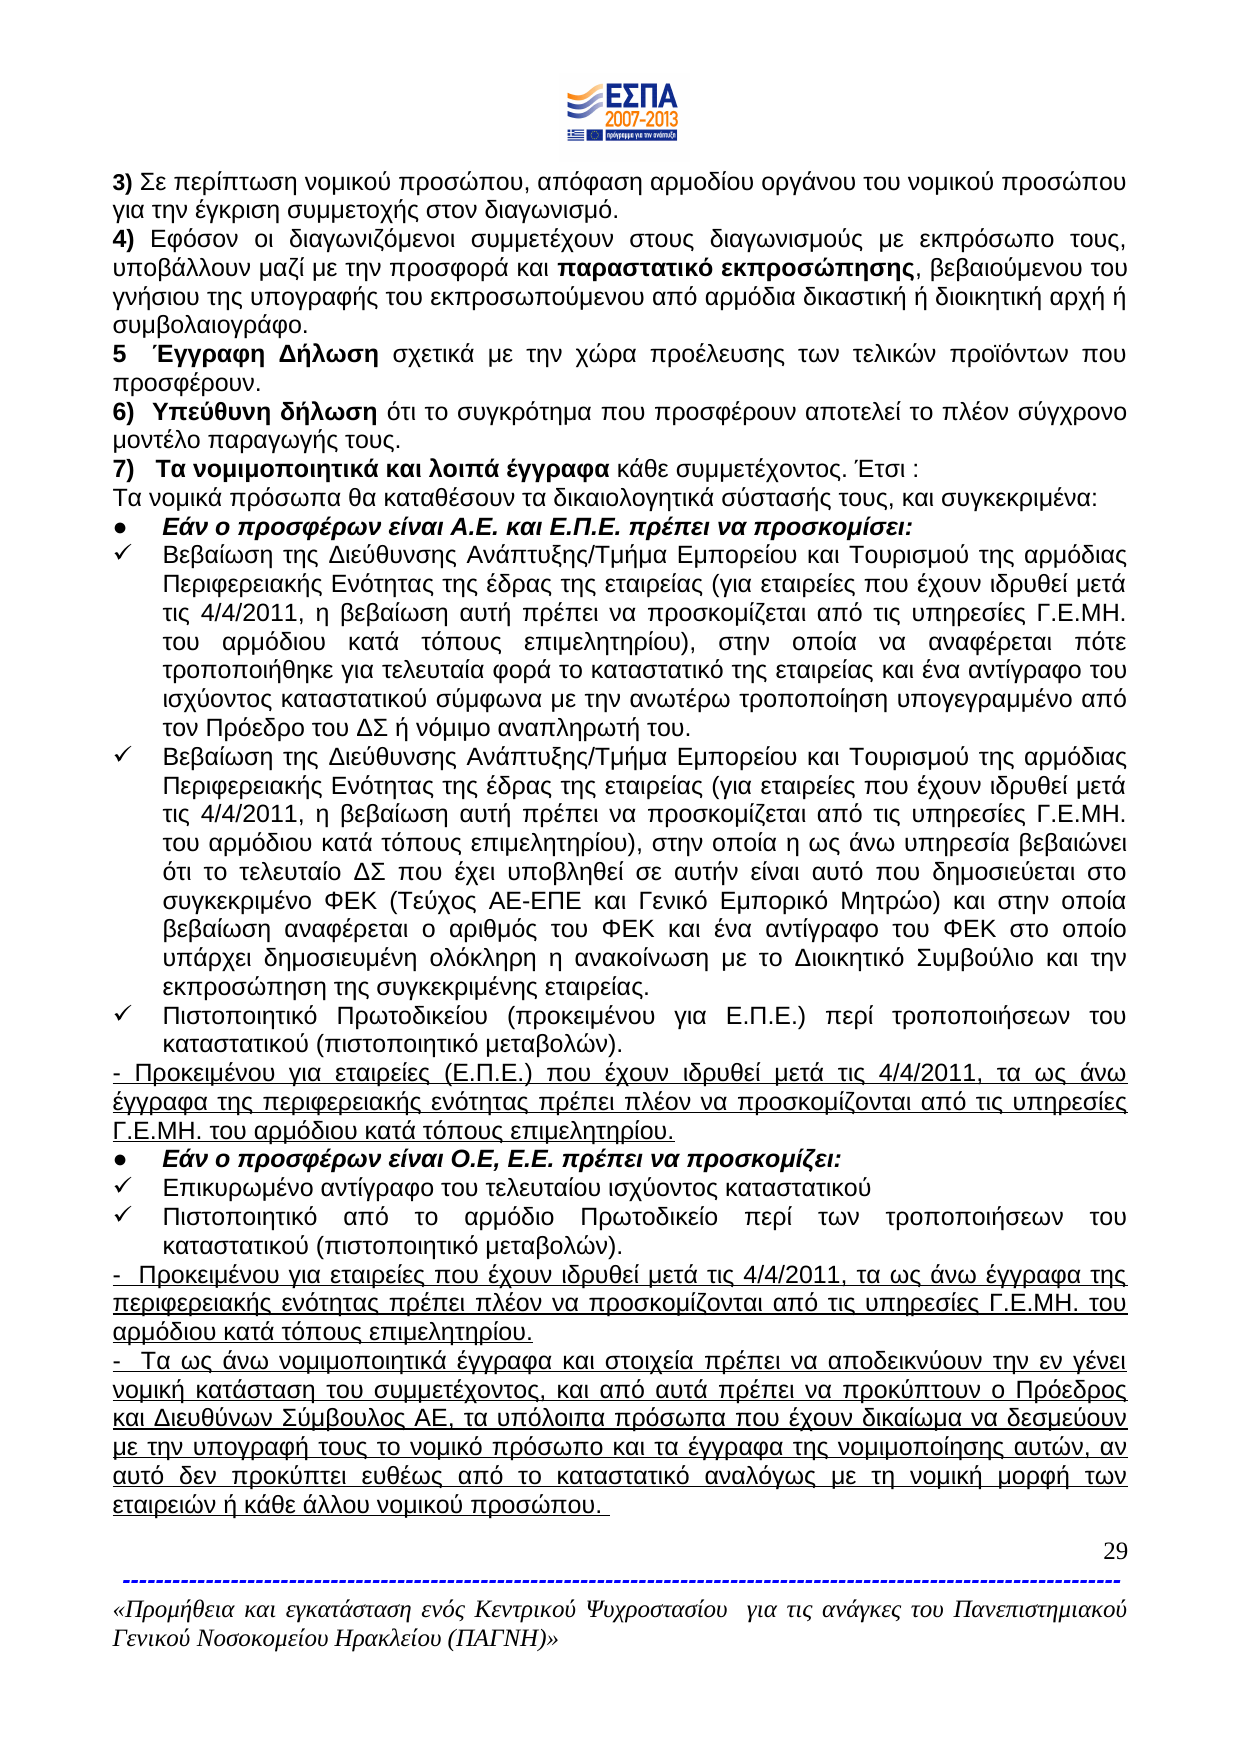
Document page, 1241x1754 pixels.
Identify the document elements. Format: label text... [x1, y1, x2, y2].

text 7) Τα νομιμοποιητικά και λοιπά έγγραφα κάθε συμμετέχοντος. Έτσι : [112, 454, 1128, 483]
text 4) Εφόσον οι διαγωνιζόμενοι συμμετέχουν στους διαγωνισμούς με εκπρόσωπο τους, υποβάλλουν μαζί με την προσφορά και παραστατικό εκπροσώπησης, βεβαιούμενου του γνήσιου της υπογραφής του εκπροσωπούμενου από αρμόδια δικαστική ή διοικητική αρχή ή συμβολαιογράφο. [112, 224, 1128, 339]
text - Προκειμένου για εταιρείες (Ε.Π.Ε.) που έχουν ιδρυθεί μετά τις 4/4/2011, τα ως άνω έγγραφα της περιφερειακής ενότητας πρέπει πλέον να προσκομίζονται από τις υπηρεσίες Γ.Ε.ΜΗ. του αρμόδιου κατά τόπους επιμελητηρίου. [112, 1058, 1128, 1083]
list Πιστοποιητικό από το αρμόδιο Πρωτοδικείο περί των τροποποιήσεων του καταστατικού (πιστοποιητικό μεταβολών). [112, 1202, 1128, 1260]
text - Τα ως άνω νομιμοποιητικά έγγραφα και στοιχεία πρέπει να αποδεικνύουν την εν γένει νομική κατάσταση του συμμετέχοντος, και από αυτά πρέπει να προκύπτουν ο Πρόεδρος και Διευθύνων Σύμβουλος ΑΕ, τα υπόλοιπα πρόσωπα που έχουν δικαίωμα να δεσμεύουν με την υπογραφή τους το νομικό πρόσωπο και τα έγγραφα της νομιμοποίησης αυτών, αν αυτό δεν προκύπτει ευθέως από το καταστατικό αναλόγως με τη νομική μορφή των εταιρειών ή κάθε άλλου νομικού προσώπου. [112, 1487, 1128, 1518]
text - Προκειμένου για εταιρείες (Ε.Π.Ε.) που έχουν ιδρυθεί μετά τις 4/4/2011, τα ως άνω έγγραφα της περιφερειακής ενότητας πρέπει πλέον να προσκομίζονται από τις υπηρεσίες Γ.Ε.ΜΗ. του αρμόδιου κατά τόπους επιμελητηρίου. [112, 1113, 1128, 1144]
text ● Εάν ο προσφέρων είναι Α.Ε. και Ε.Π.Ε. πρέπει να προσκομίσει: [112, 512, 1128, 540]
text - Προκειμένου για εταιρείες που έχουν ιδρυθεί μετά τις 4/4/2011, τα ως άνω έγγραφα της περιφερειακής ενότητας πρέπει πλέον να προσκομίζονται από τις υπηρεσίες Γ.Ε.ΜΗ. του αρμόδιου κατά τόπους επιμελητηρίου. [112, 1314, 1128, 1346]
text 6) Υπεύθυνη δήλωση ότι το συγκρότημα που προσφέρουν αποτελεί το πλέον σύγχρονο μοντέλο παραγωγής τους. [112, 397, 1128, 454]
text - Προκειμένου για εταιρείες (Ε.Π.Ε.) που έχουν ιδρυθεί μετά τις 4/4/2011, τα ως άνω έγγραφα της περιφερειακής ενότητας πρέπει πλέον να προσκομίζονται από τις υπηρεσίες Γ.Ε.ΜΗ. του αρμόδιου κατά τόπους επιμελητηρίου. [112, 1084, 1128, 1112]
picture [558, 73, 690, 162]
list Βεβαίωση της Διεύθυνσης Ανάπτυξης/Τμήμα Εμπορείου και Τουρισμού της αρμόδιας Περιφερειακής Ενότητας της έδρας της εταιρείας (για εταιρείες που έχουν ιδρυθεί μετά τις 4/4/2011, η βεβαίωση αυτή πρέπει να προσκομίζεται από τις υπηρεσίες Γ.Ε.ΜΗ. του αρμόδιου κατά τόπους επιμελητηρίου), στην οποία να αναφέρεται πότε τροποποιήθηκε για τελευταία φορά το καταστατικό της εταιρείας και ένα αντίγραφο του ισχύοντος καταστατικού σύμφωνα με την ανωτέρω τροποποίηση υπογεγραμμένο από τον Πρόεδρο του ΔΣ ή νόμιμο αναπληρωτή του. [112, 540, 1128, 742]
text - Τα ως άνω νομιμοποιητικά έγγραφα και στοιχεία πρέπει να αποδεικνύουν την εν γένει νομική κατάσταση του συμμετέχοντος, και από αυτά πρέπει να προκύπτουν ο Πρόεδρος και Διευθύνων Σύμβουλος ΑΕ, τα υπόλοιπα πρόσωπα που έχουν δικαίωμα να δεσμεύουν με την υπογραφή τους το νομικό πρόσωπο και τα έγγραφα της νομιμοποίησης αυτών, αν αυτό δεν προκύπτει ευθέως από το καταστατικό αναλόγως με τη νομική μορφή των εταιρειών ή κάθε άλλου νομικού προσώπου. [112, 1429, 1128, 1457]
list Πιστοποιητικό Πρωτοδικείου (προκειμένου για Ε.Π.Ε.) περί τροποποιήσεων του καταστατικού (πιστοποιητικό μεταβολών). [112, 1001, 1128, 1058]
text - Προκειμένου για εταιρείες που έχουν ιδρυθεί μετά τις 4/4/2011, τα ως άνω έγγραφα της περιφερειακής ενότητας πρέπει πλέον να προσκομίζονται από τις υπηρεσίες Γ.Ε.ΜΗ. του αρμόδιου κατά τόπους επιμελητηρίου. [112, 1260, 1128, 1285]
text - Τα ως άνω νομιμοποιητικά έγγραφα και στοιχεία πρέπει να αποδεικνύουν την εν γένει νομική κατάσταση του συμμετέχοντος, και από αυτά πρέπει να προκύπτουν ο Πρόεδρος και Διευθύνων Σύμβουλος ΑΕ, τα υπόλοιπα πρόσωπα που έχουν δικαίωμα να δεσμεύουν με την υπογραφή τους το νομικό πρόσωπο και τα έγγραφα της νομιμοποίησης αυτών, αν αυτό δεν προκύπτει ευθέως από το καταστατικό αναλόγως με τη νομική μορφή των εταιρειών ή κάθε άλλου νομικού προσώπου. [112, 1401, 1128, 1428]
list Επικυρωμένο αντίγραφο του τελευταίου ισχύοντος καταστατικού [112, 1173, 1128, 1202]
text 5 Έγγραφη Δήλωση σχετικά με την χώρα προέλευσης των τελικών προϊόντων που προσφέρουν. [112, 339, 1128, 397]
text - Τα ως άνω νομιμοποιητικά έγγραφα και στοιχεία πρέπει να αποδεικνύουν την εν γένει νομική κατάσταση του συμμετέχοντος, και από αυτά πρέπει να προκύπτουν ο Πρόεδρος και Διευθύνων Σύμβουλος ΑΕ, τα υπόλοιπα πρόσωπα που έχουν δικαίωμα να δεσμεύουν με την υπογραφή τους το νομικό πρόσωπο και τα έγγραφα της νομιμοποίησης αυτών, αν αυτό δεν προκύπτει ευθέως από το καταστατικό αναλόγως με τη νομική μορφή των εταιρειών ή κάθε άλλου νομικού προσώπου. [112, 1346, 1128, 1400]
text ● Εάν ο προσφέρων είναι Ο.Ε, Ε.Ε. πρέπει να προσκομίζει: [112, 1144, 1128, 1173]
text - Τα ως άνω νομιμοποιητικά έγγραφα και στοιχεία πρέπει να αποδεικνύουν την εν γένει νομική κατάσταση του συμμετέχοντος, και από αυτά πρέπει να προκύπτουν ο Πρόεδρος και Διευθύνων Σύμβουλος ΑΕ, τα υπόλοιπα πρόσωπα που έχουν δικαίωμα να δεσμεύουν με την υπογραφή τους το νομικό πρόσωπο και τα έγγραφα της νομιμοποίησης αυτών, αν αυτό δεν προκύπτει ευθέως από το καταστατικό αναλόγως με τη νομική μορφή των εταιρειών ή κάθε άλλου νομικού προσώπου. [112, 1458, 1128, 1486]
text 3) Σε περίπτωση νομικού προσώπου, απόφαση αρμοδίου οργάνου του νομικού προσώπου για την έγκριση συμμετοχής στον διαγωνισμό. [112, 167, 1128, 224]
list Βεβαίωση της Διεύθυνσης Ανάπτυξης/Τμήμα Εμπορείου και Τουρισμού της αρμόδιας Περιφερειακής Ενότητας της έδρας της εταιρείας (για εταιρείες που έχουν ιδρυθεί μετά τις 4/4/2011, η βεβαίωση αυτή πρέπει να προσκομίζεται από τις υπηρεσίες Γ.Ε.ΜΗ. του αρμόδιου κατά τόπους επιμελητηρίου), στην οποία η ως άνω υπηρεσία βεβαιώνει ότι το τελευταίο ΔΣ που έχει υποβληθεί σε αυτήν είναι αυτό που δημοσιεύεται στο συγκεκριμένο ΦΕΚ (Τεύχος ΑΕ-ΕΠΕ και Γενικό Εμπορικό Μητρώο) και στην οποία βεβαίωση αναφέρεται ο αριθμός του ΦΕΚ και ένα αντίγραφο του ΦΕΚ στο οποίο υπάρχει δημοσιευμένη ολόκληρη η ανακοίνωση με το Διοικητικό Συμβούλιο και την εκπροσώπηση της συγκεκριμένης εταιρείας. [112, 742, 1128, 1001]
text Τα νομικά πρόσωπα θα καταθέσουν τα δικαιολογητικά σύστασής τους, και συγκεκριμένα: [112, 483, 1128, 512]
text - Προκειμένου για εταιρείες που έχουν ιδρυθεί μετά τις 4/4/2011, τα ως άνω έγγραφα της περιφερειακής ενότητας πρέπει πλέον να προσκομίζονται από τις υπηρεσίες Γ.Ε.ΜΗ. του αρμόδιου κατά τόπους επιμελητηρίου. [112, 1286, 1128, 1313]
